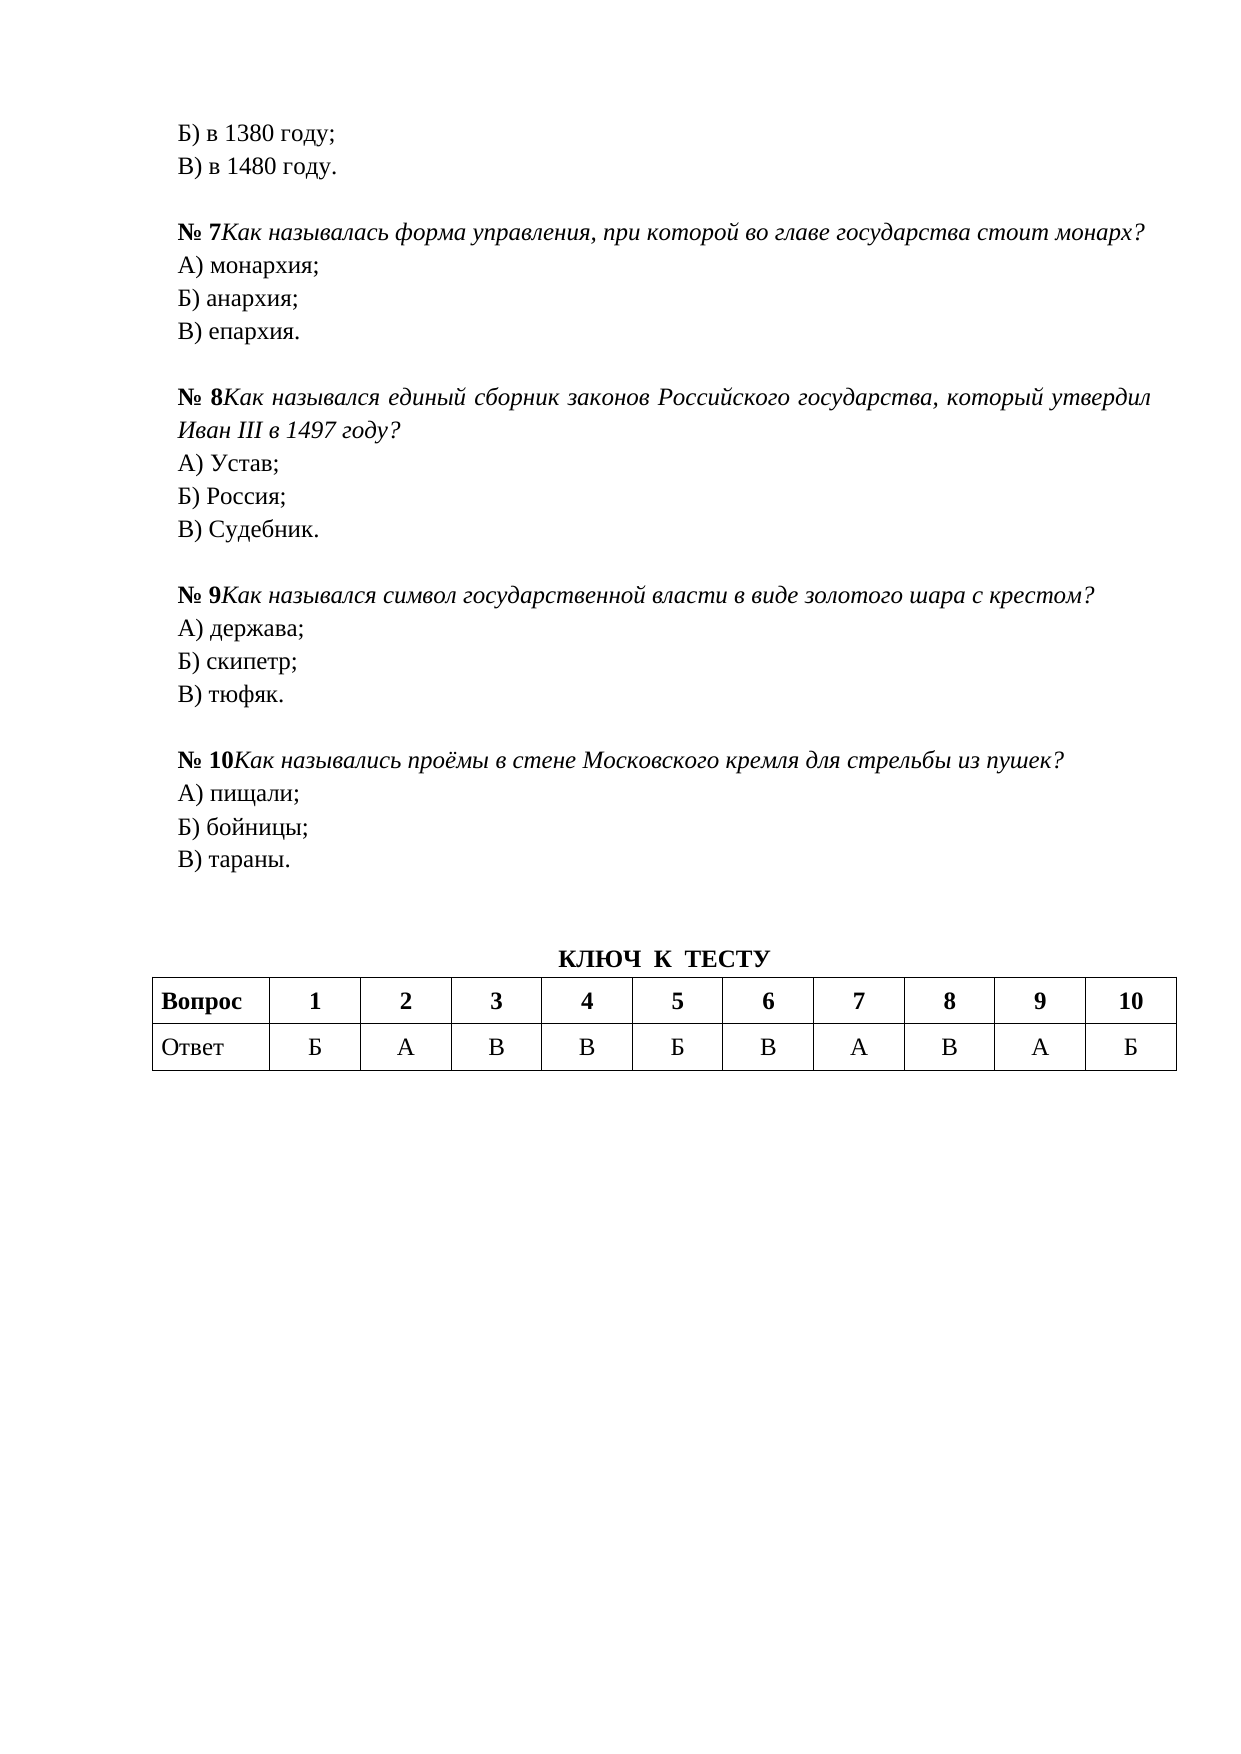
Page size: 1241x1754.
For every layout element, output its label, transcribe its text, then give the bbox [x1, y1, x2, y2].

text В) тараны. [177, 844, 1152, 873]
table_header 2 [361, 978, 451, 1023]
table_cell В [723, 1024, 813, 1069]
text А) Устав; [177, 448, 1152, 477]
text Б) бойницы; [177, 812, 1152, 840]
table_cell Ответ [153, 1024, 269, 1069]
text В) Судебник. [177, 514, 1152, 543]
table_cell Б [633, 1024, 722, 1069]
text Б) Россия; [177, 481, 1152, 510]
table_cell В [905, 1024, 994, 1069]
text № 7Как называлась форма управления, при которой во главе государства стоит монарх? [177, 217, 1152, 246]
table_header 9 [995, 978, 1085, 1023]
text Б) анархия; [177, 283, 1152, 312]
text Б) скипетр; [177, 646, 1152, 675]
table_header 6 [723, 978, 813, 1023]
text А) пищали; [177, 778, 1152, 807]
table_header 4 [542, 978, 632, 1023]
text № 10Как назывались проёмы в стене Московского кремля для стрельбы из пушек? [177, 746, 1152, 774]
table_header 1 [270, 978, 360, 1023]
text Б) в 1380 году; [177, 118, 1152, 147]
text В) тюфяк. [177, 679, 1152, 708]
table_cell А [995, 1024, 1085, 1069]
text В) епархия. [177, 316, 1152, 345]
table_header 10 [1086, 978, 1176, 1023]
text А) монархия; [177, 250, 1152, 279]
table_cell Б [1086, 1024, 1176, 1069]
text В) в 1480 году. [177, 151, 1152, 180]
text № 8Как назывался единый сборник законов Российского государства, который утвердил Иван III в 1497 году? [177, 382, 1152, 444]
table_header 7 [814, 978, 904, 1023]
text № 9Как назывался символ государственной власти в виде золотого шара с крестом? [177, 580, 1152, 609]
table_header Вопрос [153, 978, 269, 1023]
table_cell В [452, 1024, 541, 1069]
table_header 5 [633, 978, 722, 1023]
table_cell Б [270, 1024, 360, 1069]
text А) держава; [177, 613, 1152, 642]
table_cell В [542, 1024, 632, 1069]
table_cell А [361, 1024, 451, 1069]
table_header 8 [905, 978, 994, 1023]
table_header 3 [452, 978, 541, 1023]
table_cell А [814, 1024, 904, 1069]
text КЛЮЧ К ТЕСТУ [177, 944, 1152, 972]
